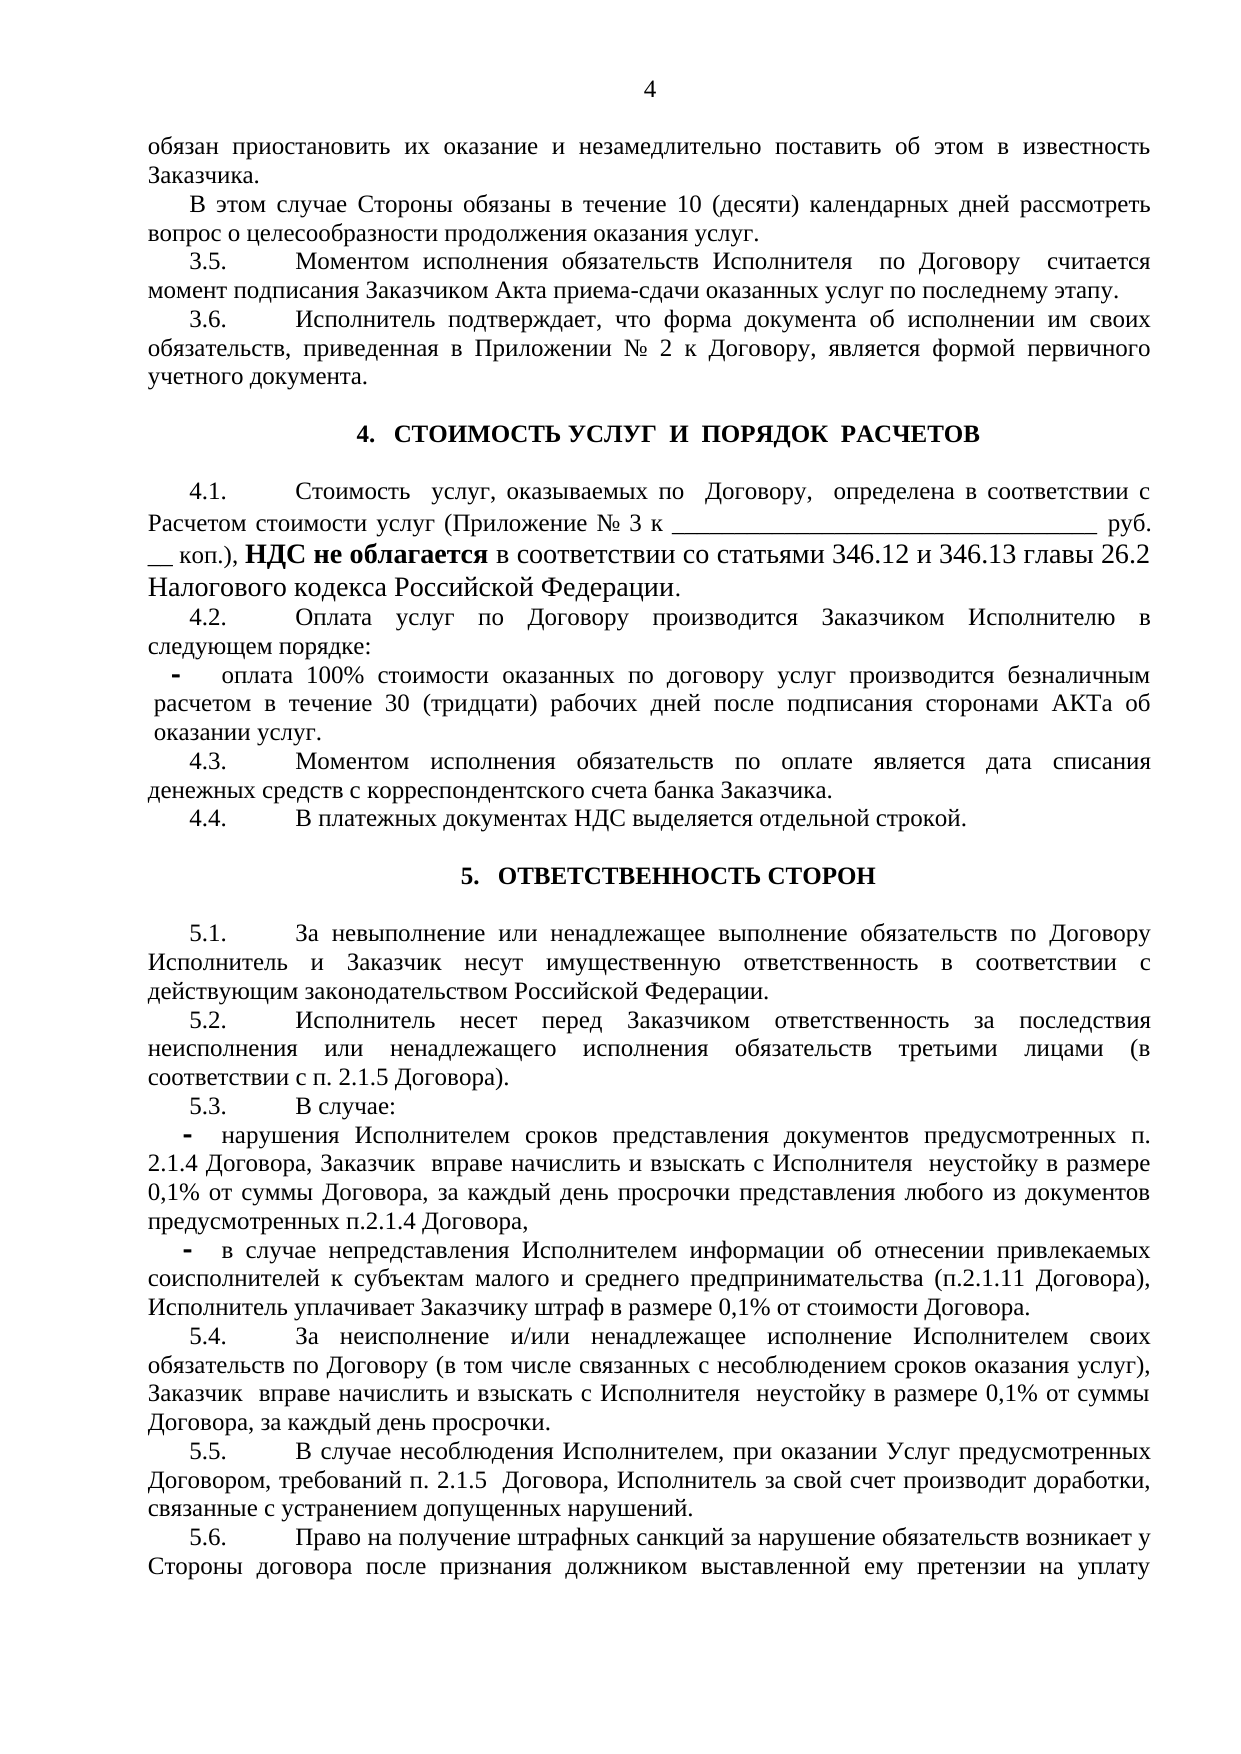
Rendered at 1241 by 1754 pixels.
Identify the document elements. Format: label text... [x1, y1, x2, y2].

list Стоимость услуг, оказываемых по Договору, определена в соответствии с Расчетом стоимости услуг (Приложение № 3 к __________________________________ руб. __ коп.), НДС не облагается в соответствии со статьями 346.12 и 346.13 главы 26.2 Налогового кодекса Российской Федерации. [148, 476, 1152, 602]
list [148, 131, 1152, 189]
list Моментом исполнения обязательств Исполнителя по Договору считается момент подписания Заказчиком Акта приема-сдачи оказанных услуг по последнему этапу. [148, 246, 1152, 304]
list В платежных документах НДС выделяется отдельной строкой. [148, 803, 1152, 832]
list оплата 100% стоимости оказанных по договору услуг производится безналичным расчетом в течение 30 (тридцати) рабочих дней после подписания сторонами АКТа об оказании услуг. [154, 660, 1152, 746]
list СТОИМОСТЬ УСЛУГ И ПОРЯДОК РАСЧЕТОВ [185, 419, 1152, 448]
list Исполнитель подтверждает, что форма документа об исполнении им своих обязательств, приведенная в Приложении № 2 к Договору, является формой первичного учетного документа. [148, 304, 1152, 390]
list Оплата услуг по Договору производится Заказчиком Исполнителю в следующем порядке: [148, 602, 1152, 660]
list В случае несоблюдения Исполнителем, при оказании Услуг предусмотренных Договором, требований п. 2.1.5 Договора, Исполнитель за свой счет производит доработки, связанные с устранением допущенных нарушений. [148, 1436, 1152, 1522]
list Исполнитель несет перед Заказчиком ответственность за последствия неисполнения или ненадлежащего исполнения обязательств третьими лицами (в соответствии с п. 2.1.5 Договора). [148, 1005, 1152, 1091]
list В случае: [148, 1091, 1152, 1120]
list в случае непредставления Исполнителем информации об отнесении привлекаемых соисполнителей к субъектам малого и среднего предпринимательства (п.2.1.11 Договора), Исполнитель уплачивает Заказчику штраф в размере 0,1% от стоимости Договора. [148, 1235, 1152, 1321]
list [148, 1522, 1152, 1580]
list За невыполнение или ненадлежащее выполнение обязательств по Договору Исполнитель и Заказчик несут имущественную ответственность в соответствии с действующим законодательством Российской Федерации. [148, 918, 1152, 1005]
list ОТВЕТСТВЕННОСТЬ СТОРОН [185, 861, 1152, 890]
text В этом случае Стороны обязаны в течение 10 (десяти) календарных дней рассмотреть вопрос о целесообразности продолжения оказания услуг. [148, 189, 1152, 246]
list нарушения Исполнителем сроков представления документов предусмотренных п. 2.1.4 Договора, Заказчик вправе начислить и взыскать с Исполнителя неустойку в размере 0,1% от суммы Договора, за каждый день просрочки представления любого из документов предусмотренных п.2.1.4 Договора, [148, 1120, 1152, 1235]
list За неисполнение и/или ненадлежащее исполнение Исполнителем своих обязательств по Договору (в том числе связанных с несоблюдением сроков оказания услуг), Заказчик вправе начислить и взыскать с Исполнителя неустойку в размере 0,1% от суммы Договора, за каждый день просрочки. [148, 1321, 1152, 1436]
list Моментом исполнения обязательств по оплате является дата списания денежных средств с корреспондентского счета банка Заказчика. [148, 746, 1152, 803]
